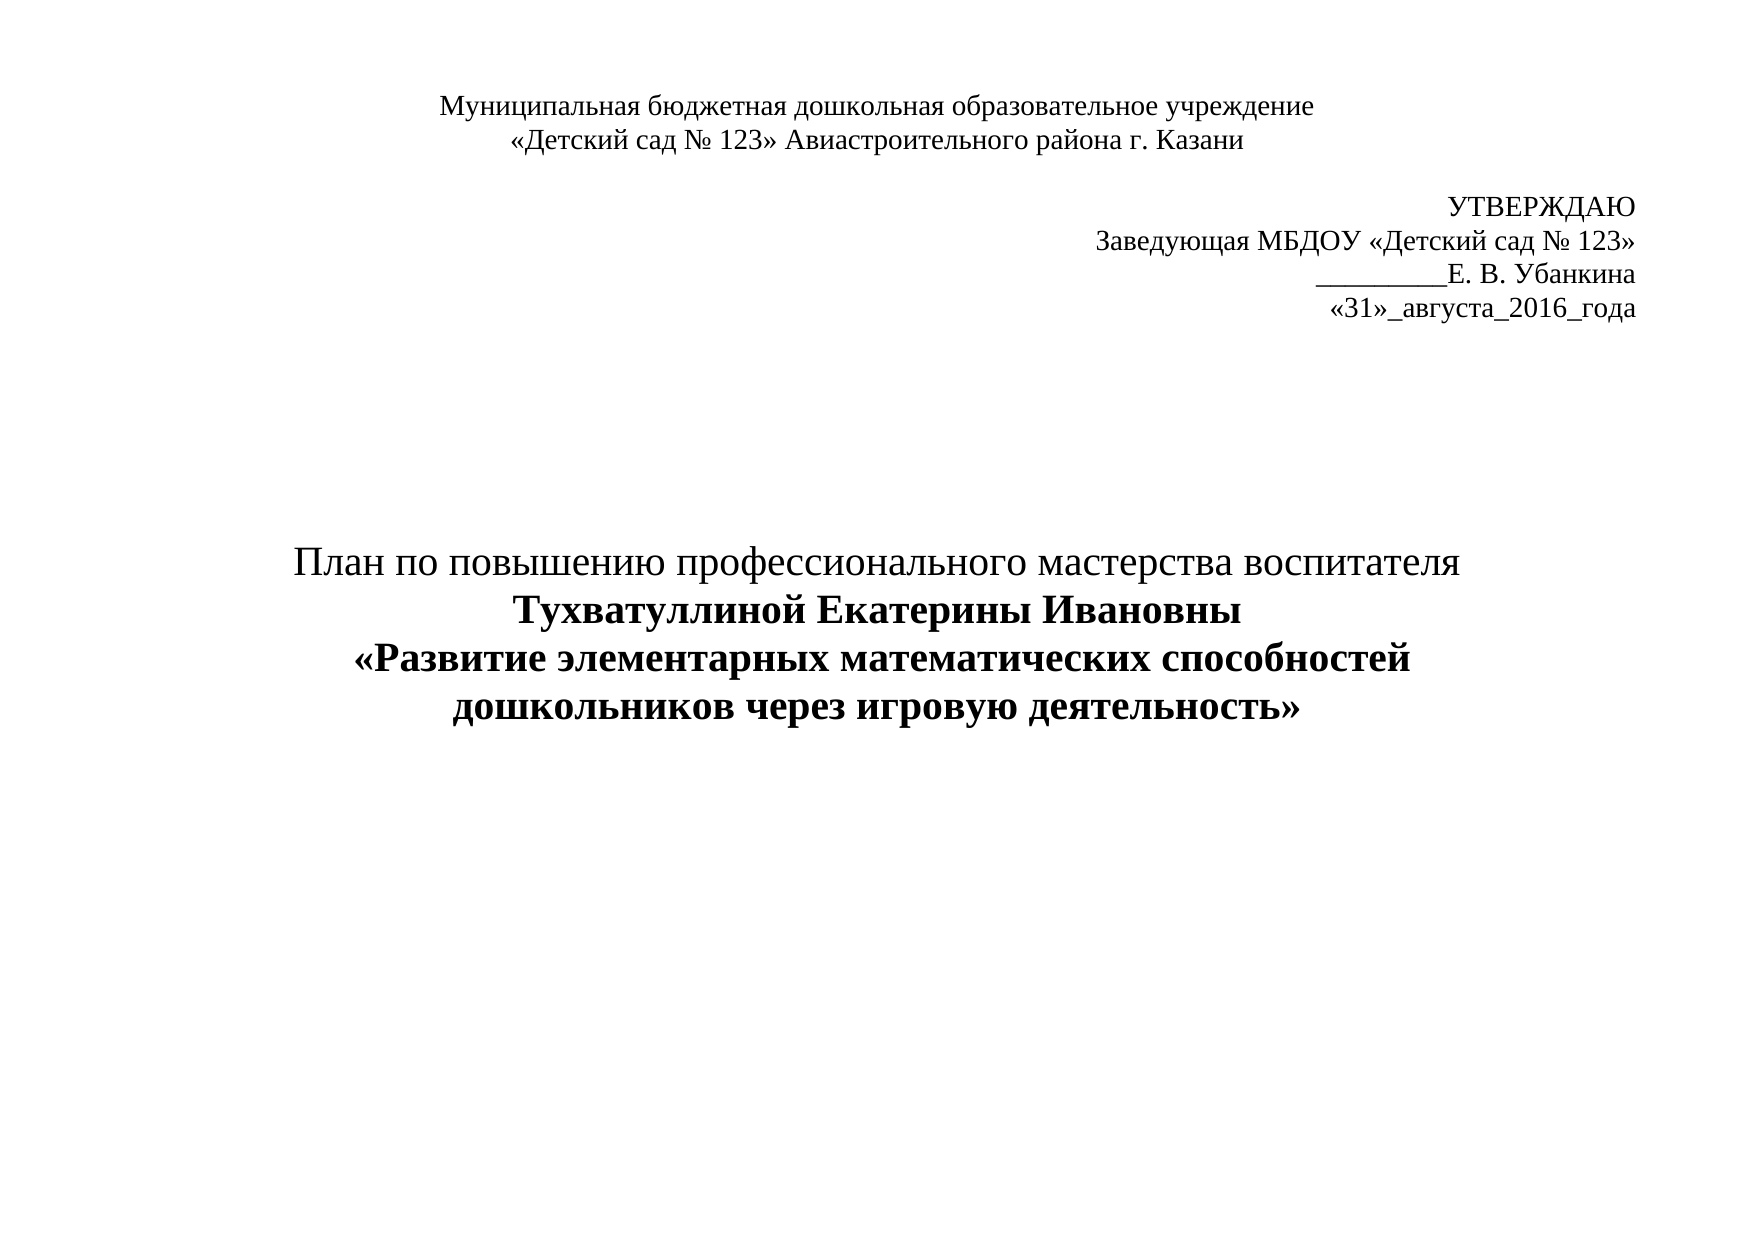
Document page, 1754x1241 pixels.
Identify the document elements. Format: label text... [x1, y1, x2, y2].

text «31»_августа_2016_года [118, 290, 1636, 323]
text _________Е. В. Убанкина [118, 256, 1636, 290]
text Муниципальная бюджетная дошкольная образовательное учреждение [118, 88, 1636, 122]
text Тухватуллиной Екатерины Ивановны [118, 584, 1636, 632]
text План по повышению профессионального мастерства воспитателя [118, 536, 1636, 584]
text дошкольников через игровую деятельность» [118, 680, 1636, 728]
text УТВЕРЖДАЮ [118, 189, 1636, 223]
text «Детский сад № 123» Авиастроительного района г. Казани [118, 122, 1636, 156]
text «Развитие элементарных математических способностей [118, 632, 1636, 680]
text Заведующая МБДОУ «Детский сад № 123» [118, 223, 1636, 256]
